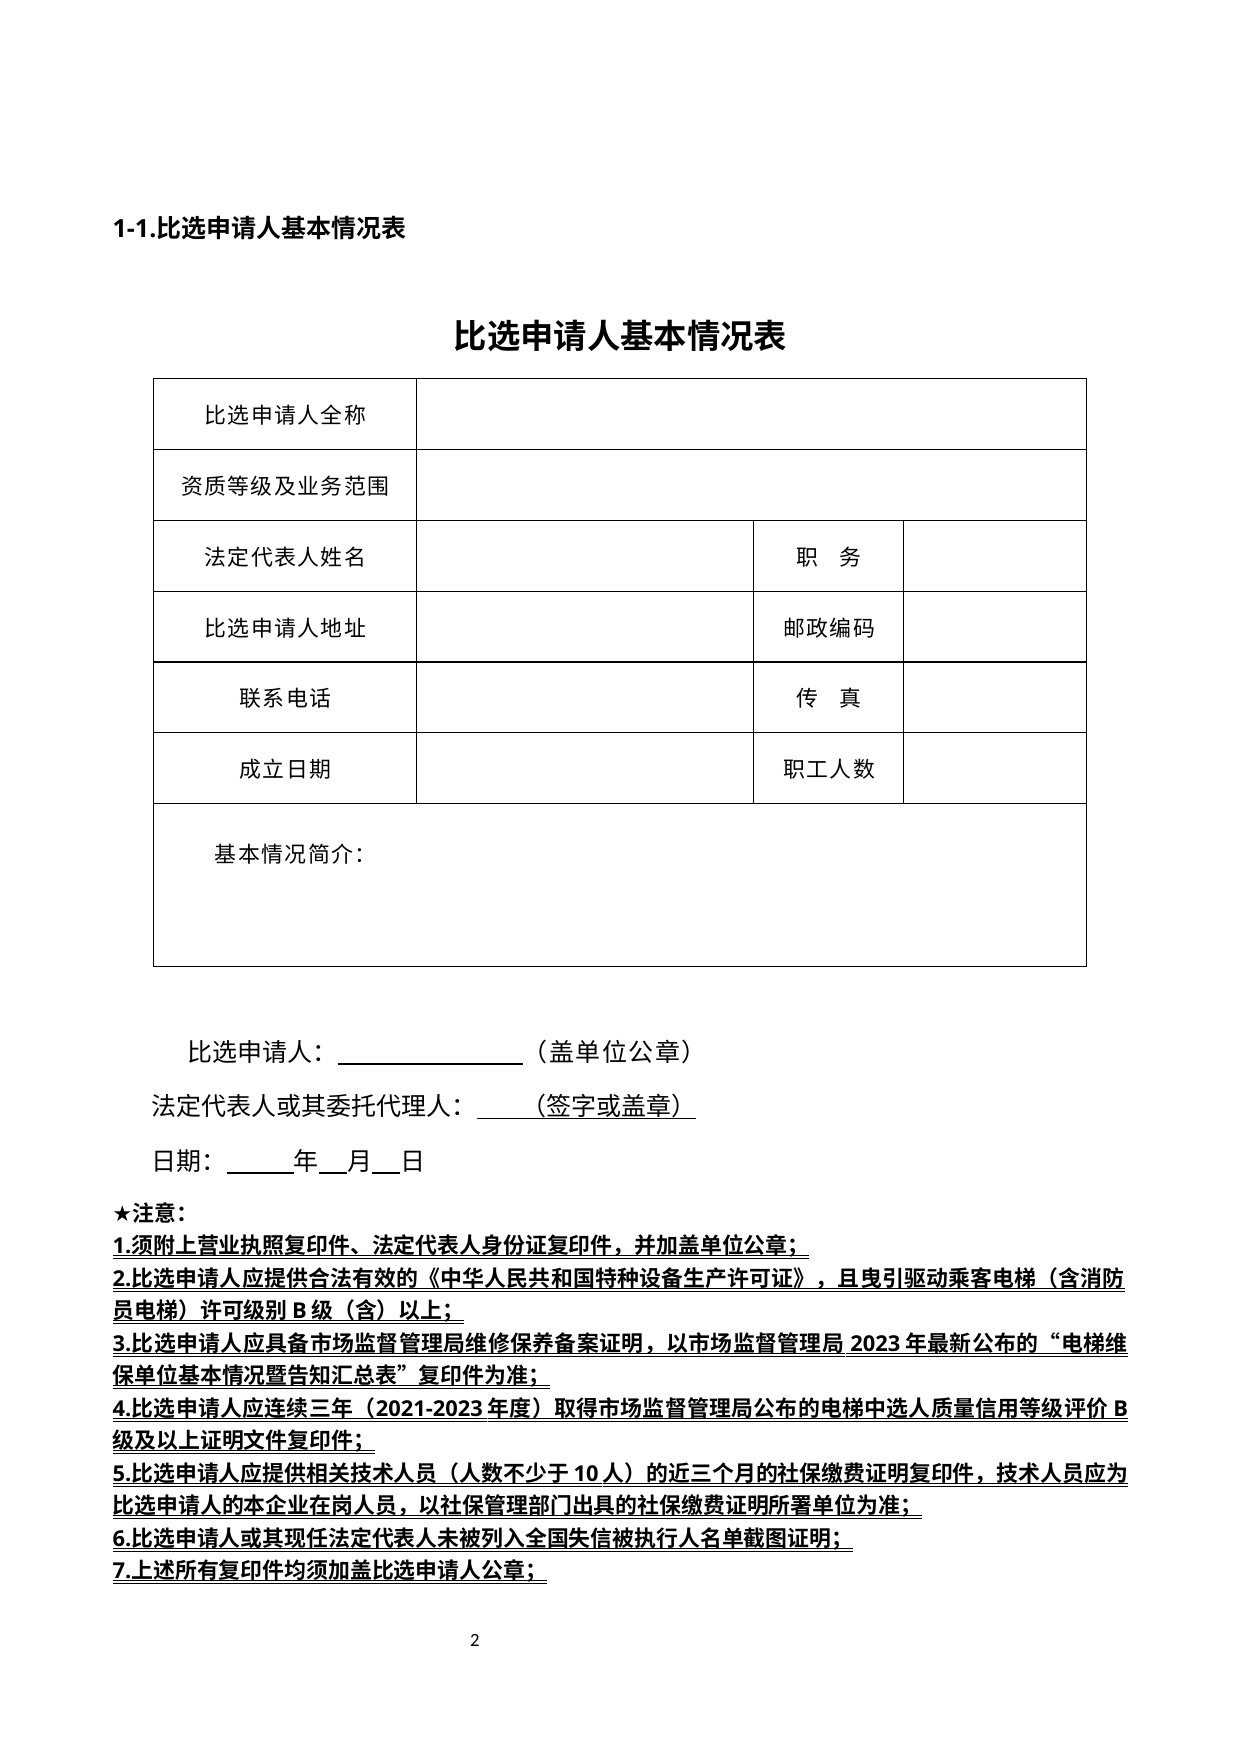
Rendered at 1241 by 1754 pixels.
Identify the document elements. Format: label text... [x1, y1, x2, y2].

table_header [417, 379, 1086, 449]
table_cell [904, 733, 1086, 803]
table_cell 传 真 [754, 663, 903, 732]
table_cell 资质等级及业务范围 [154, 450, 416, 520]
list 6.比选申请人或其现任法定代表人未被列入全国失信被执行人名单截图证明； [112, 1520, 1128, 1553]
text 日期： 年 月 日 [112, 1141, 1128, 1177]
table_cell 成立日期 [154, 733, 416, 803]
text 法定代表人或其委托代理人： （签字或盖章） [112, 1087, 1128, 1123]
table_cell [417, 521, 753, 591]
text ★注意： [112, 1195, 1128, 1228]
table_cell 邮政编码 [754, 592, 903, 661]
table_cell [417, 450, 1086, 520]
table_cell [417, 592, 753, 661]
table_cell [904, 663, 1086, 732]
list 3.比选申请人应具备市场监督管理局维修保养备案证明，以市场监督管理局2023年最新公布的“电梯维保单位基本情况暨告知汇总表”复印件为准； [112, 1357, 1128, 1390]
list 2.比选申请人应提供合法有效的《中华人民共和国特种设备生产许可证》，且曳引驱动乘客电梯（含消防员电梯）许可级别B级（含）以上； [112, 1260, 1128, 1325]
list 5.比选申请人应提供相关技术人员（人数不少于10人）的近三个月的社保缴费证明复印件，技术人员应为比选申请人的本企业在岗人员，以社保管理部门出具的社保缴费证明所署单位为准； [112, 1455, 1128, 1483]
list 7.上述所有复印件均须加盖比选申请人公章； [112, 1553, 1128, 1585]
table_cell [417, 733, 753, 803]
list 4.比选申请人应连续三年（2021-2023年度）取得市场监督管理局公布的电梯中选人质量信用等级评价B级及以上证明文件复印件； [112, 1422, 1128, 1455]
table_cell [904, 521, 1086, 591]
table_cell [904, 592, 1086, 661]
table_cell 比选申请人地址 [154, 592, 416, 661]
list 3.比选申请人应具备市场监督管理局维修保养备案证明，以市场监督管理局2023年最新公布的“电梯维保单位基本情况暨告知汇总表”复印件为准； [112, 1325, 1128, 1353]
table_cell 职工人数 [754, 733, 903, 803]
text 比选申请人： （盖单位公章） [112, 1032, 1128, 1068]
list 5.比选申请人应提供相关技术人员（人数不少于10人）的近三个月的社保缴费证明复印件，技术人员应为比选申请人的本企业在岗人员，以社保管理部门出具的社保缴费证明所署单位为准； [112, 1487, 1128, 1520]
table_cell [417, 663, 753, 732]
list 1.须附上营业执照复印件、法定代表人身份证复印件，并加盖单位公章； [112, 1228, 1128, 1260]
text 1-1.比选申请人基本情况表 [112, 194, 1128, 259]
list 4.比选申请人应连续三年（2021-2023年度）取得市场监督管理局公布的电梯中选人质量信用等级评价B级及以上证明文件复印件； [112, 1390, 1128, 1418]
table_cell 法定代表人姓名 [154, 521, 416, 591]
table_header 比选申请人全称 [154, 379, 416, 449]
table_cell 基本情况简介： [154, 804, 1086, 966]
table_cell 职 务 [754, 521, 903, 591]
text 比选申请人基本情况表 [112, 301, 1128, 366]
table_cell 联系电话 [154, 663, 416, 732]
